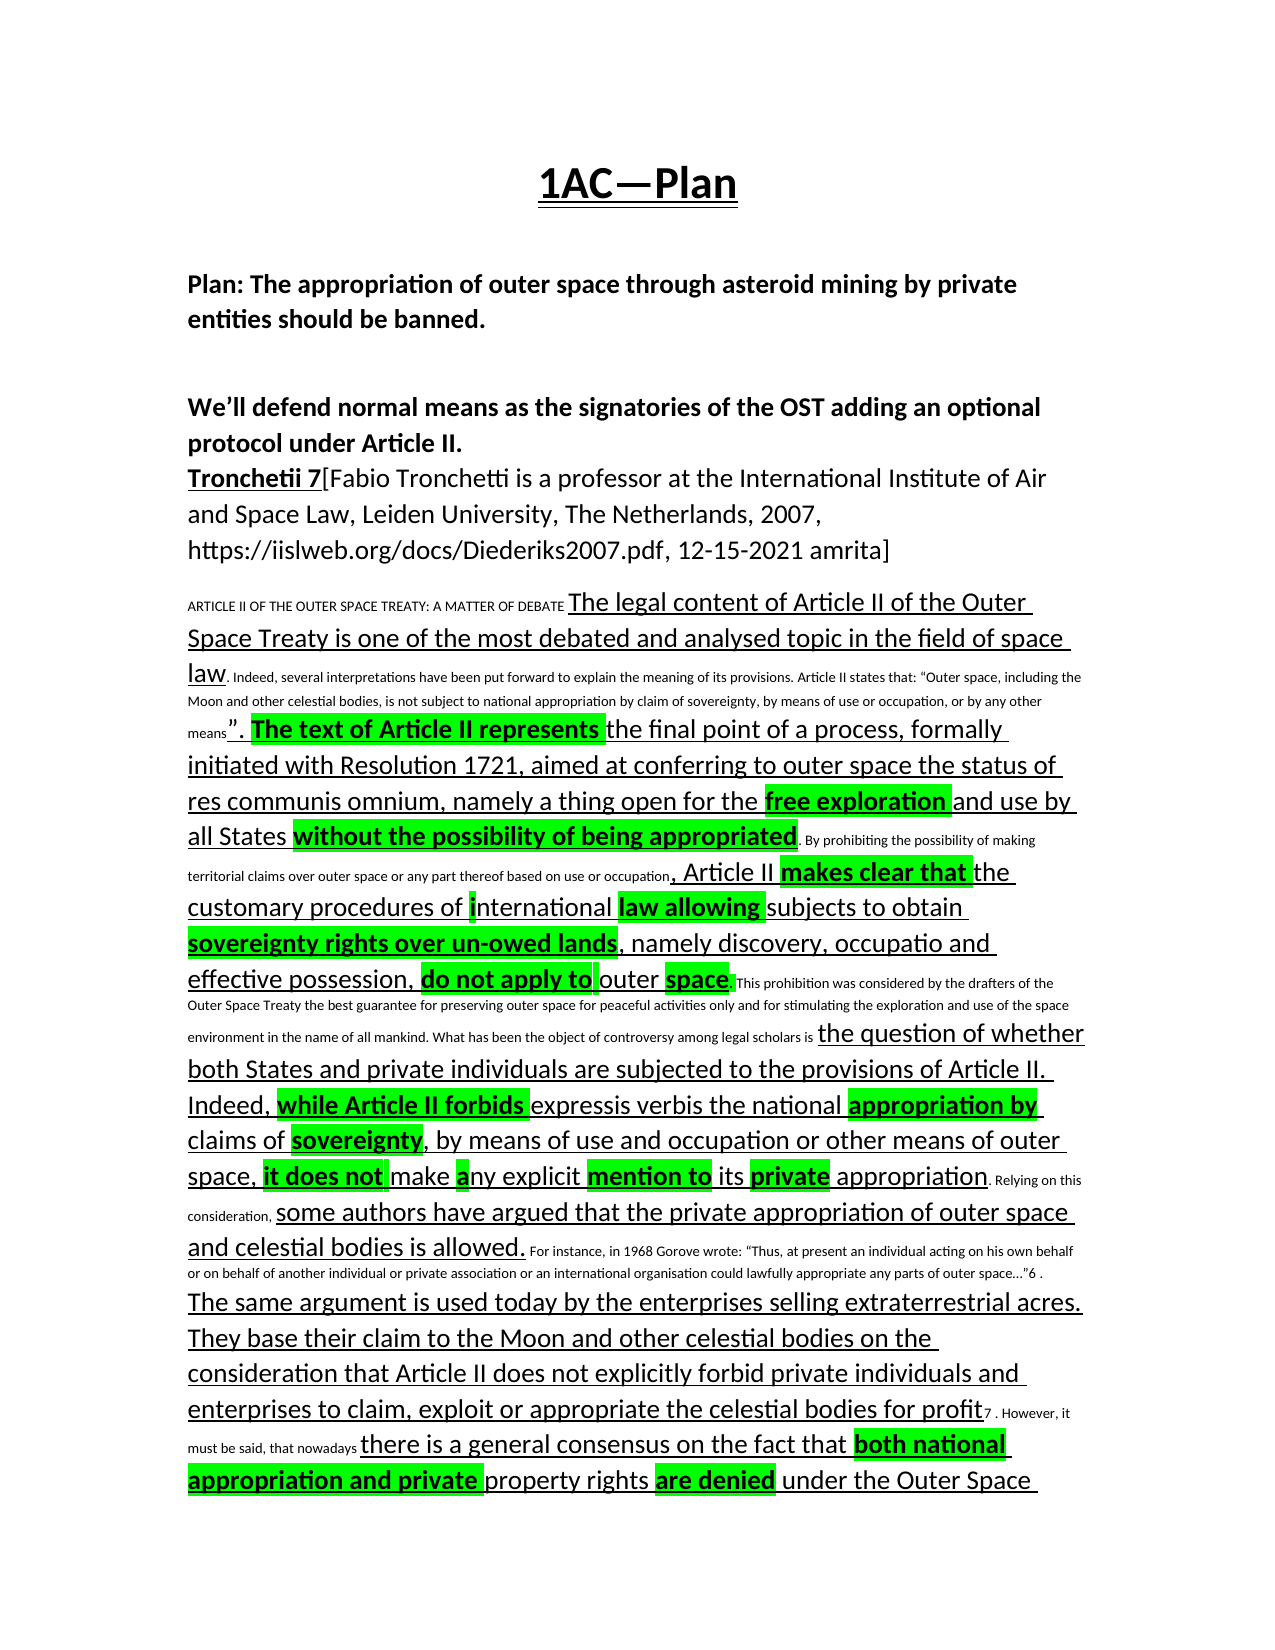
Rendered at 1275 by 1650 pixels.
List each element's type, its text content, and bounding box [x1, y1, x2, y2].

subtitle We’ll defend normal means as the signatories of the OST adding an optional protocol under Article II. [187, 390, 1087, 459]
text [187, 585, 1087, 1496]
subtitle 1AC—Plan [187, 154, 1087, 210]
text Tronchetii 7[Fabio Tronchetti is a professor at the International Institute of Air and Space Law, Leiden University, The Netherlands, 2007, https://iislweb.org/docs/Diederiks2007.pdf, 12-15-2021 amrita] [187, 462, 1087, 566]
subtitle Plan: The appropriation of outer space through asteroid mining by private entities should be banned. [187, 267, 1087, 335]
